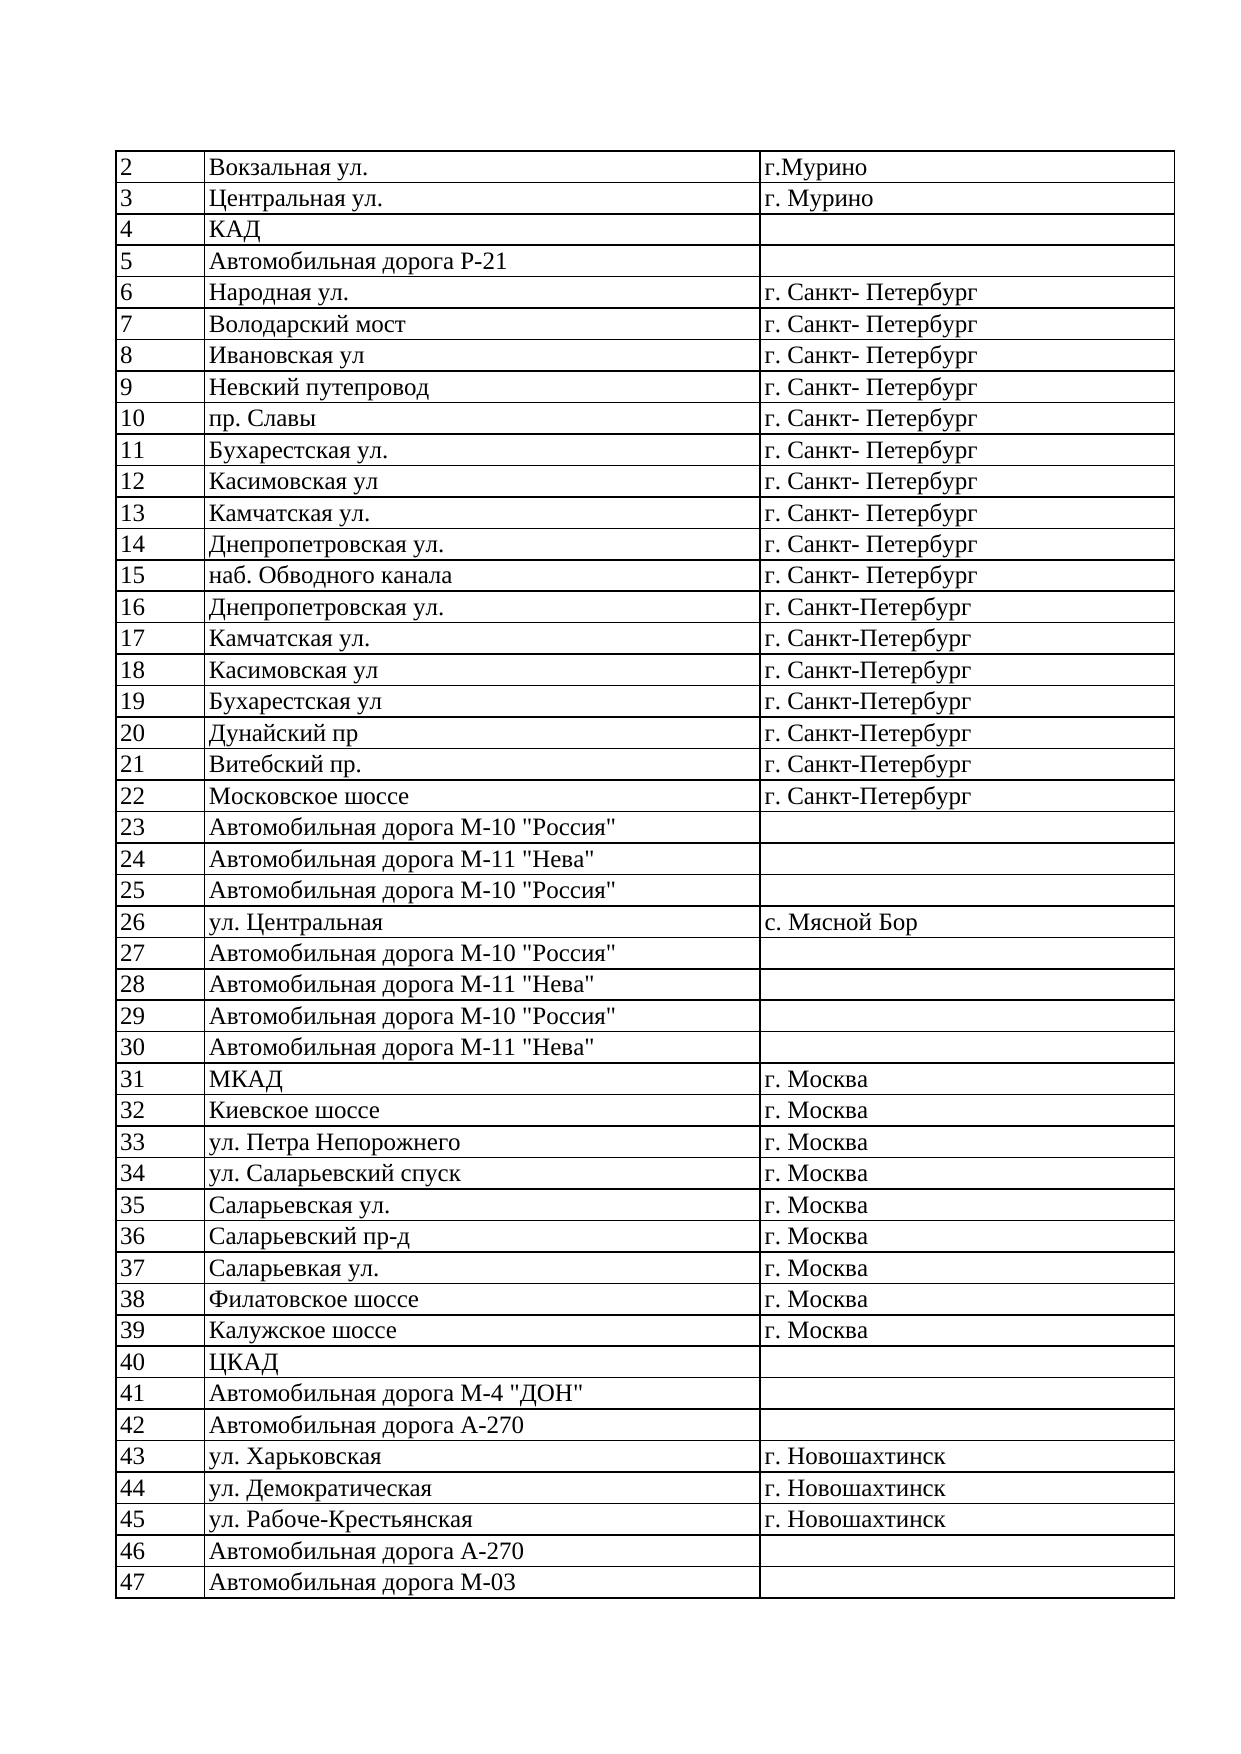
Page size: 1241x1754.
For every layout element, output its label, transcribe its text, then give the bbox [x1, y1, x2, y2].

table_cell [761, 938, 1174, 968]
table_cell г. Санкт-Петербург [761, 749, 1174, 779]
table_cell Днепропетровская ул. [205, 592, 759, 622]
table_cell Бухарестская ул. [205, 435, 759, 464]
table_cell г. Санкт-Петербург [761, 592, 1174, 622]
table_cell [761, 970, 1174, 999]
table_cell 28 [117, 970, 204, 999]
table_cell КАД [205, 215, 759, 244]
table_cell Вокзальная ул. [205, 152, 759, 181]
table_cell г. Санкт- Петербург [761, 309, 1174, 339]
table_cell ЦКАД [205, 1347, 759, 1377]
table_cell 45 [117, 1504, 204, 1534]
table_cell 5 [117, 246, 204, 276]
table_cell 39 [117, 1316, 204, 1345]
table_cell Филатовское шоссе [205, 1284, 759, 1314]
table_cell 14 [117, 529, 204, 559]
table_cell 4 [117, 215, 204, 244]
table_cell 9 [117, 372, 204, 402]
table_cell ул. Саларьевский спуск [205, 1158, 759, 1188]
table_cell 41 [117, 1378, 204, 1408]
table_cell г. Москва [761, 1064, 1174, 1094]
table_cell Камчатская ул. [205, 623, 759, 653]
table_cell 35 [117, 1190, 204, 1219]
table_cell Ивановская ул [205, 340, 759, 370]
table_cell 44 [117, 1473, 204, 1503]
table_cell 47 [117, 1567, 204, 1597]
table_cell 25 [117, 875, 204, 905]
table_cell 2 [117, 152, 204, 181]
table_cell Днепропетровская ул. [205, 529, 759, 559]
table_cell ул. Петра Непорожнего [205, 1127, 759, 1157]
table_cell г.Мурино [761, 152, 1174, 181]
table_cell г. Санкт- Петербург [761, 529, 1174, 559]
table_cell Автомобильная дорога М-4 "ДОН" [205, 1378, 759, 1408]
table_cell г. Санкт- Петербург [761, 435, 1174, 464]
table_cell 30 [117, 1032, 204, 1062]
table_cell пр. Славы [205, 403, 759, 433]
table_cell Московское шоссе [205, 781, 759, 811]
table_cell Касимовская ул [205, 466, 759, 496]
table_cell г. Санкт- Петербург [761, 498, 1174, 527]
table_cell Касимовская ул [205, 655, 759, 685]
table_cell [761, 1536, 1174, 1566]
table_cell 22 [117, 781, 204, 811]
table_cell Невский путепровод [205, 372, 759, 402]
table_cell г. Москва [761, 1253, 1174, 1282]
table_cell 10 [117, 403, 204, 433]
table_cell Автомобильная дорога М-11 "Нева" [205, 844, 759, 873]
table_cell 7 [117, 309, 204, 339]
table_cell г. Санкт- Петербург [761, 466, 1174, 496]
table_cell 26 [117, 907, 204, 936]
table_cell Саларьевкая ул. [205, 1253, 759, 1282]
table_cell г. Санкт-Петербург [761, 623, 1174, 653]
table_cell 34 [117, 1158, 204, 1188]
table_cell ул. Демократическая [205, 1473, 759, 1503]
table_cell 23 [117, 812, 204, 842]
table_cell Автомобильная дорога М-11 "Нева" [205, 1032, 759, 1062]
table_cell г. Москва [761, 1190, 1174, 1219]
table_cell [761, 1001, 1174, 1031]
table_cell 6 [117, 277, 204, 307]
table_cell Автомобильная дорога М-10 "Россия" [205, 938, 759, 968]
table_cell г. Санкт-Петербург [761, 718, 1174, 748]
table_cell 17 [117, 623, 204, 653]
table_cell Центральная ул. [205, 183, 759, 213]
table_cell Саларьевская ул. [205, 1190, 759, 1219]
table_cell Витебский пр. [205, 749, 759, 779]
table_cell [761, 1032, 1174, 1062]
table_cell 12 [117, 466, 204, 496]
table_cell 16 [117, 592, 204, 622]
table_cell МКАД [205, 1064, 759, 1094]
table_cell г. Санкт- Петербург [761, 561, 1174, 590]
table_cell Народная ул. [205, 277, 759, 307]
table_cell 8 [117, 340, 204, 370]
table_cell 15 [117, 561, 204, 590]
table_cell [761, 812, 1174, 842]
table_cell 19 [117, 686, 204, 716]
table_cell Автомобильная дорога А-270 [205, 1410, 759, 1440]
table_cell Киевское шоссе [205, 1095, 759, 1125]
table_cell г. Новошахтинск [761, 1473, 1174, 1503]
table_cell г. Москва [761, 1316, 1174, 1345]
table_cell 33 [117, 1127, 204, 1157]
table_cell 21 [117, 749, 204, 779]
table_cell г. Москва [761, 1284, 1174, 1314]
table_cell ул. Рабоче-Крестьянская [205, 1504, 759, 1534]
table_cell г. Москва [761, 1095, 1174, 1125]
table_cell 13 [117, 498, 204, 527]
table_cell 36 [117, 1221, 204, 1251]
table_cell 38 [117, 1284, 204, 1314]
table_cell г. Санкт- Петербург [761, 403, 1174, 433]
table_cell 46 [117, 1536, 204, 1566]
table_cell 40 [117, 1347, 204, 1377]
table_cell 31 [117, 1064, 204, 1094]
table_cell г. Санкт- Петербург [761, 372, 1174, 402]
table_cell г. Мурино [761, 183, 1174, 213]
table_cell 11 [117, 435, 204, 464]
table_cell ул. Харьковская [205, 1441, 759, 1471]
table_cell г. Москва [761, 1127, 1174, 1157]
table_cell 29 [117, 1001, 204, 1031]
table_cell 43 [117, 1441, 204, 1471]
table_cell 32 [117, 1095, 204, 1125]
table_cell [761, 844, 1174, 873]
table_cell [761, 215, 1174, 244]
table_cell Автомобильная дорога М-11 "Нева" [205, 970, 759, 999]
table_cell г. Москва [761, 1158, 1174, 1188]
table_cell г. Москва [761, 1221, 1174, 1251]
table_cell Камчатская ул. [205, 498, 759, 527]
table_cell Саларьевский пр-д [205, 1221, 759, 1251]
table_cell Автомобильная дорога М-03 [205, 1567, 759, 1597]
table_cell 3 [117, 183, 204, 213]
table_cell 37 [117, 1253, 204, 1282]
table_cell г. Санкт- Петербург [761, 277, 1174, 307]
table_cell г. Новошахтинск [761, 1441, 1174, 1471]
table_cell 42 [117, 1410, 204, 1440]
table_cell 18 [117, 655, 204, 685]
table_cell г. Санкт- Петербург [761, 340, 1174, 370]
table_cell Автомобильная дорога А-270 [205, 1536, 759, 1566]
table_cell Бухарестская ул [205, 686, 759, 716]
table_cell г. Новошахтинск [761, 1504, 1174, 1534]
table_cell наб. Обводного канала [205, 561, 759, 590]
table_cell Автомобильная дорога М-10 "Россия" [205, 1001, 759, 1031]
table_cell [761, 1378, 1174, 1408]
table_cell Автомобильная дорога М-10 "Россия" [205, 875, 759, 905]
table_cell с. Мясной Бор [761, 907, 1174, 936]
table_cell Володарский мост [205, 309, 759, 339]
table_cell Автомобильная дорога М-10 "Россия" [205, 812, 759, 842]
table_cell [761, 1410, 1174, 1440]
table_cell [761, 1567, 1174, 1597]
table_cell Дунайский пр [205, 718, 759, 748]
table_cell ул. Центральная [205, 907, 759, 936]
table_cell Калужское шоссе [205, 1316, 759, 1345]
table_cell г. Санкт-Петербург [761, 781, 1174, 811]
table_cell Автомобильная дорога Р-21 [205, 246, 759, 276]
table_cell 20 [117, 718, 204, 748]
table_cell 24 [117, 844, 204, 873]
table_cell г. Санкт-Петербург [761, 655, 1174, 685]
table_cell [761, 246, 1174, 276]
table_cell г. Санкт-Петербург [761, 686, 1174, 716]
table_cell [761, 875, 1174, 905]
table_cell [761, 1347, 1174, 1377]
table_cell 27 [117, 938, 204, 968]
